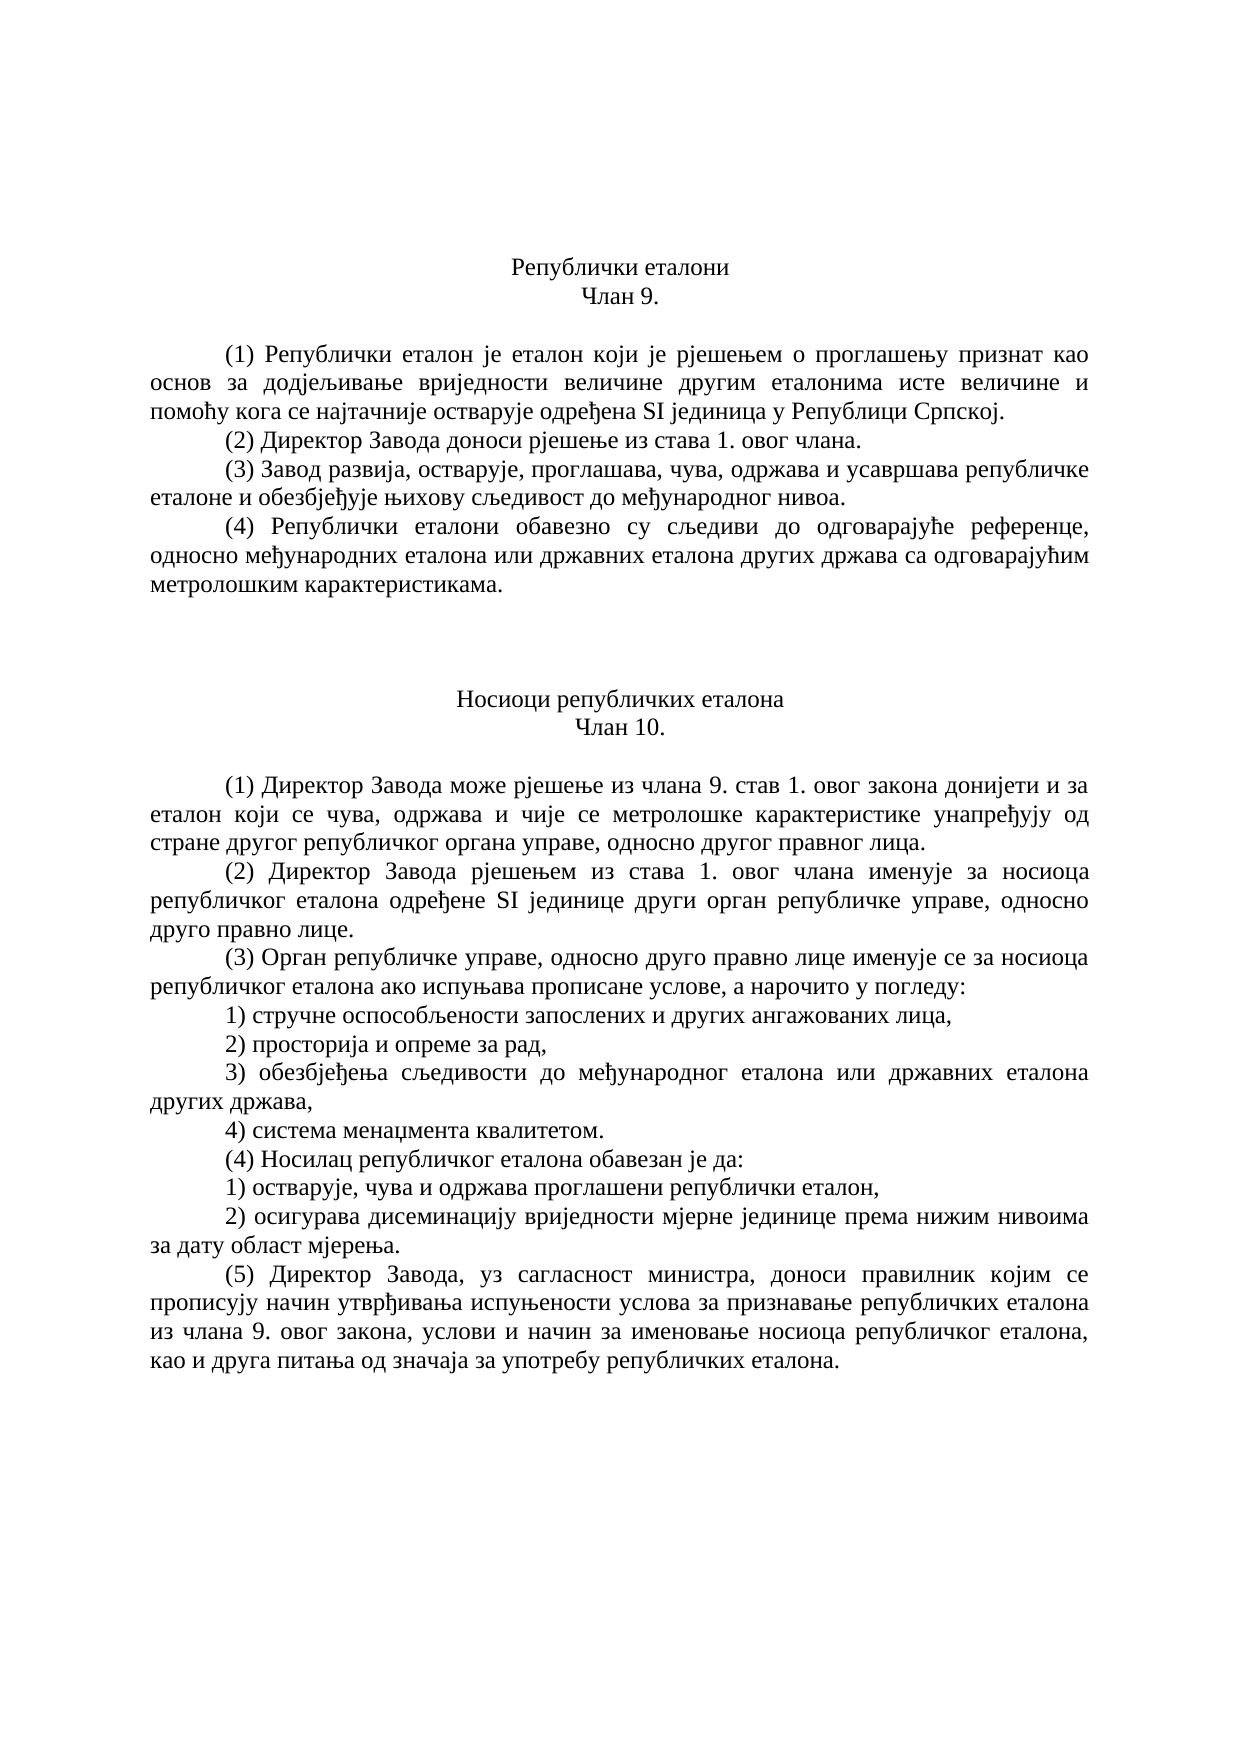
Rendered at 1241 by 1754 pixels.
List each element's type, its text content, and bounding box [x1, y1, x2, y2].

text 4) система менаџмента квалитетом. [150, 1115, 1090, 1144]
text (1) Директор Завода може рјешење из члана 9. став 1. овог закона донијети и за еталон који се чува, одржава и чије се метролошке карактеристике унапређују од стране другог републичког органа управе, односно другог правног лица. [150, 770, 1090, 856]
text Носиоци републичких еталона [150, 684, 1090, 712]
text Члан 9. [150, 281, 1090, 310]
text 1) стручне оспособљености запослених и других ангажованих лица, [150, 1000, 1090, 1029]
text (3) Орган републичке управе, односно друго правно лице именује се за носиоца републичког еталона ако испуњава прописане услове, а нарочито у погледу: [150, 942, 1090, 1000]
text Члан 10. [150, 712, 1090, 741]
text 2) просторија и опреме за рад, [150, 1029, 1090, 1057]
text 3) обезбјеђења сљедивости до међународног еталона или државних еталона других држава, [150, 1057, 1090, 1115]
text Републички еталони [150, 252, 1090, 281]
text 1) остварује, чува и одржава проглашени републички еталон, [150, 1172, 1090, 1201]
text (1) Републички еталон је еталон који је рјешењем о проглашењу признат као основ за додјељивање вриједности величине другим еталонима исте величине и помоћу кога се најтачније остварује одређена SI јединица у Републици Српској. [150, 339, 1090, 425]
text 2) осигурава дисеминацију вриједности мјерне јединице према нижим нивоима за дату област мјерења. [150, 1201, 1090, 1259]
text (3) Завод развија, остварује, проглашава, чува, одржава и усавршава републичке еталоне и обезбјеђује њихову сљедивост до међународног нивоа. [150, 454, 1090, 511]
text (5) Директор Завода, уз сагласност министра, доноси правилник којим се прописују начин утврђивања испуњености услова за признавање републичких еталона из члана 9. овог закона, услови и начин за именовање носиоца републичког еталона, као и друга питања од значаја за употребу републичких еталона. [150, 1259, 1090, 1374]
text (4) Републички еталони обавезно су сљедиви до одговарајуће референце, односно међународних еталона или државних еталона других држава са одговарајућим метролошким карактеристикама. [150, 511, 1090, 597]
text (4) Носилац републичког еталона обавезан је да: [150, 1144, 1090, 1172]
text (2) Директор Завода доноси рјешење из става 1. овог члана. [150, 425, 1090, 454]
text (2) Директор Завода рјешењем из става 1. овог члана именује за носиоца републичког еталона одређене SI јединице други орган републичке управе, односно друго правно лице. [150, 856, 1090, 942]
